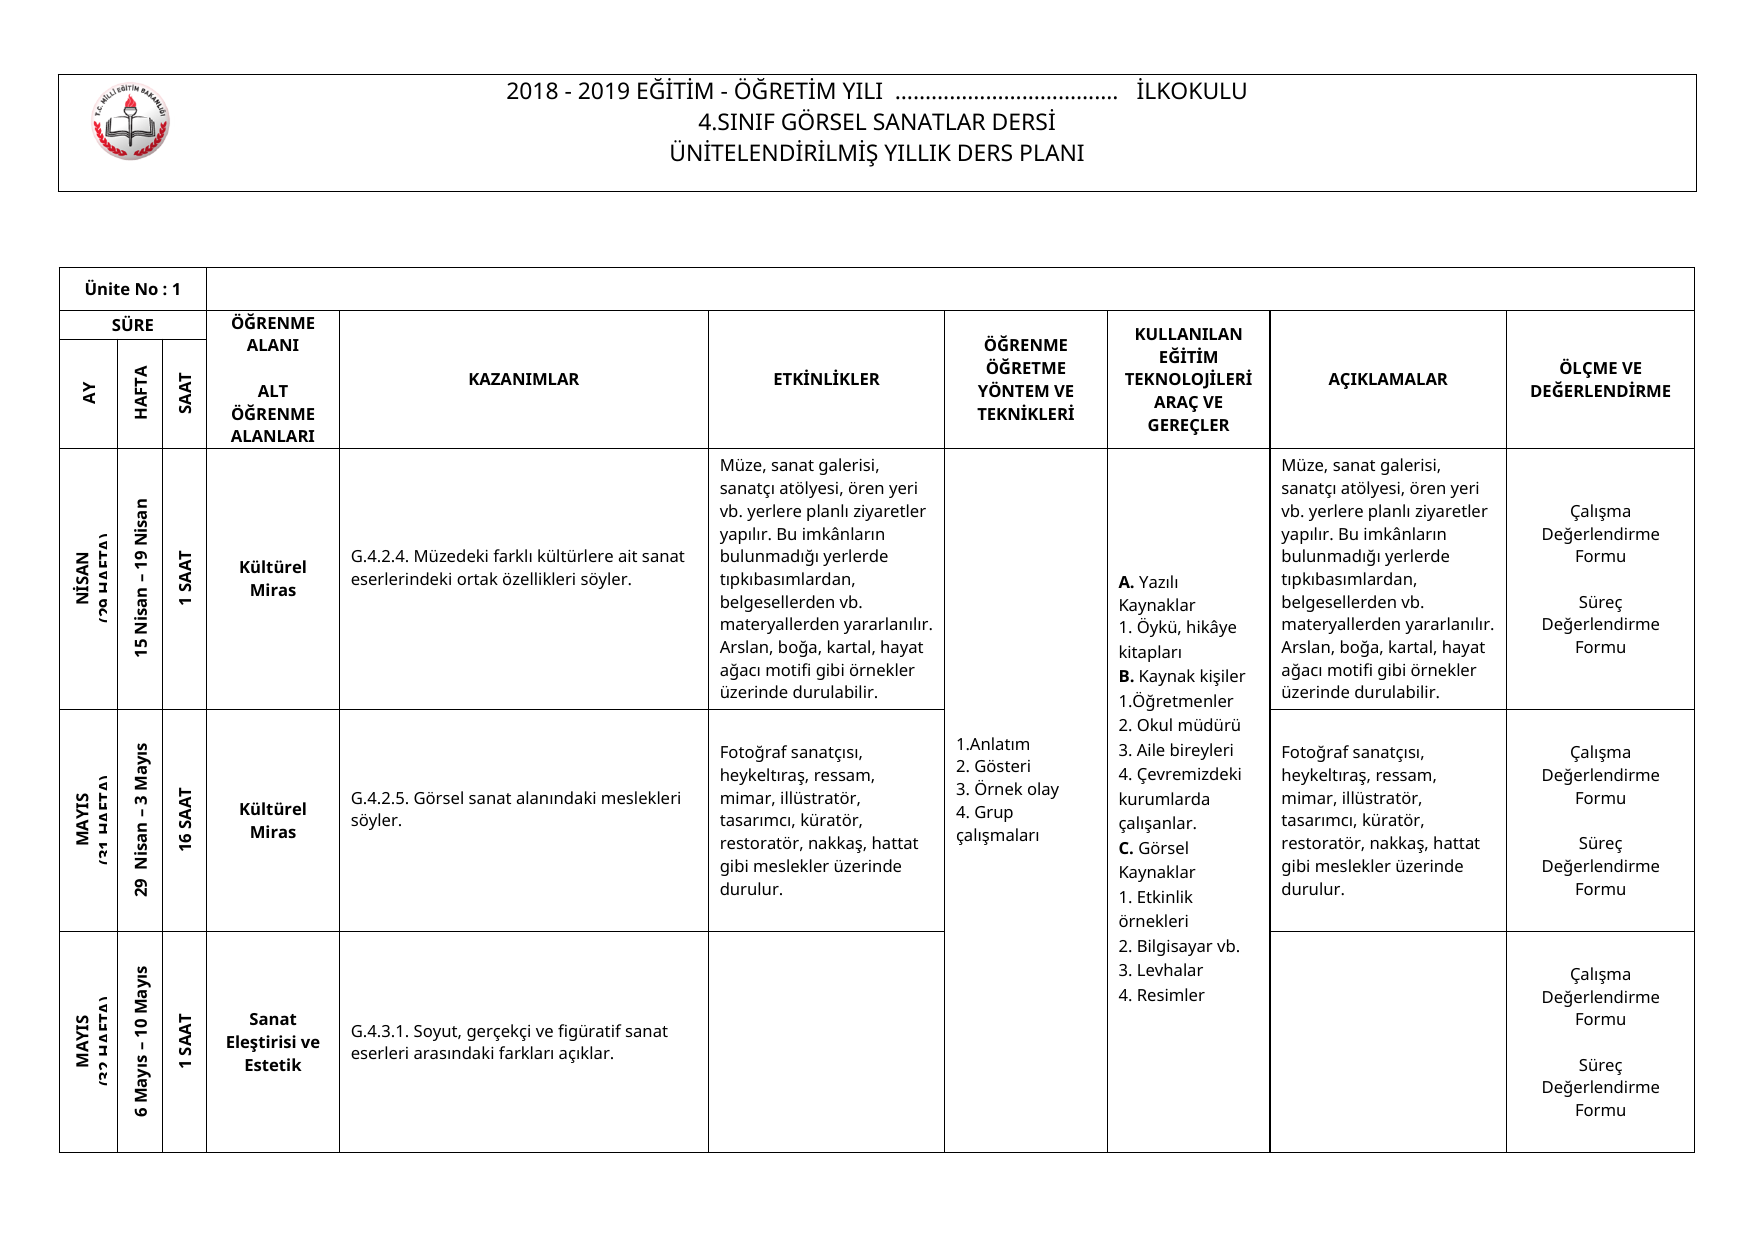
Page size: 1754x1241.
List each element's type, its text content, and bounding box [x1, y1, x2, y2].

table_cell SÜRE [60, 311, 206, 338]
table_cell A. Yazılı Kaynaklar 1. Öykü, hikâye kitapları B. Kaynak kişiler 1.Öğretmenler 2. Okul müdürü 3. Aile bireyleri 4. Çevremizdeki kurumlarda çalışanlar. C. Görsel Kaynaklar 1. Etkinlik örnekleri 2. Bilgisayar vb. 3. Levhalar 4. Resimler [1108, 449, 1269, 1152]
table_cell Müze, sanat galerisi, sanatçı atölyesi, ören yeri vb. yerlere planlı ziyaretler yapılır. Bu imkânların bulunmadığı yerlerde tıpkıbasımlardan, belgesellerden vb. materyallerden yararlanılır. Arslan, boğa, kartal, hayat ağacı motifi gibi örnekler üzerinde durulabilir. [1271, 449, 1506, 709]
table_cell AÇIKLAMALAR [1271, 311, 1506, 447]
table_cell KULLANILAN EĞİTİM TEKNOLOJİLERİ ARAÇ VE GEREÇLER [1108, 311, 1269, 447]
table_cell Sanat Eleştirisi ve Estetik [207, 932, 339, 1152]
table_cell G.4.2.4. Müzedeki farklı kültürlere ait sanat eserlerindeki ortak özellikleri söyler. [340, 449, 708, 709]
picture [85, 77, 175, 167]
table_cell Müze, sanat galerisi, sanatçı atölyesi, ören yeri vb. yerlere planlı ziyaretler yapılır. Bu imkânların bulunmadığı yerlerde tıpkıbasımlardan, belgesellerden vb. materyallerden yararlanılır. Arslan, boğa, kartal, hayat ağacı motifi gibi örnekler üzerinde durulabilir. [709, 449, 944, 709]
table_cell [709, 932, 944, 1152]
table_cell ÖĞRENME ALANI ALT ÖĞRENME ALANLARI [207, 311, 339, 447]
table_cell Kültürel Miras [207, 710, 339, 931]
table_cell ÖLÇME VE DEĞERLENDİRME [1507, 311, 1694, 447]
table_cell HAFTA [118, 340, 162, 447]
table_cell KAZANIMLAR [340, 311, 708, 447]
table_cell Çalışma Değerlendirme Formu Süreç Değerlendirme Formu [1507, 932, 1694, 1152]
table_header [207, 268, 1694, 310]
table_cell Fotoğraf sanatçısı, heykeltıraş, ressam, mimar, illüstratör, tasarımcı, küratör, restoratör, nakkaş, hattat gibi meslekler üzerinde durulur. [1271, 710, 1506, 931]
table_cell MAYIS (31.HAFTA) [60, 710, 117, 931]
table_cell NİSAN (29.HAFTA) [60, 449, 117, 709]
table_cell Kültürel Miras [207, 449, 339, 709]
table_cell 15 Nisan – 19 Nisan [118, 449, 162, 709]
table_cell Fotoğraf sanatçısı, heykeltıraş, ressam, mimar, illüstratör, tasarımcı, küratör, restoratör, nakkaş, hattat gibi meslekler üzerinde durulur. [709, 710, 944, 931]
table_header Ünite No : 1 [60, 268, 206, 310]
table_cell 1 SAAT [163, 449, 206, 709]
table_cell ETKİNLİKLER [709, 311, 944, 447]
table_cell 1.Anlatım 2. Gösteri 3. Örnek olay 4. Grup çalışmaları [945, 449, 1107, 1152]
table_cell MAYIS (32.HAFTA) [60, 932, 117, 1152]
table_cell 16 SAAT [163, 710, 206, 931]
table_cell ÖĞRENME ÖĞRETME YÖNTEM VE TEKNİKLERİ [945, 311, 1107, 447]
table_cell 29 Nisan – 3 Mayıs [118, 710, 162, 931]
table_cell Çalışma Değerlendirme Formu Süreç Değerlendirme Formu [1507, 449, 1694, 709]
table_cell 6 Mayıs – 10 Mayıs [118, 932, 162, 1152]
table_cell G.4.3.1. Soyut, gerçekçi ve figüratif sanat eserleri arasındaki farkları açıklar. [340, 932, 708, 1152]
table_cell 1 SAAT [163, 932, 206, 1152]
table_cell [1271, 932, 1506, 1152]
table_cell G.4.2.5. Görsel sanat alanındaki meslekleri söyler. [340, 710, 708, 931]
table_cell SAAT [163, 340, 206, 447]
table_cell AY [60, 340, 117, 447]
table_cell Çalışma Değerlendirme Formu Süreç Değerlendirme Formu [1507, 710, 1694, 931]
